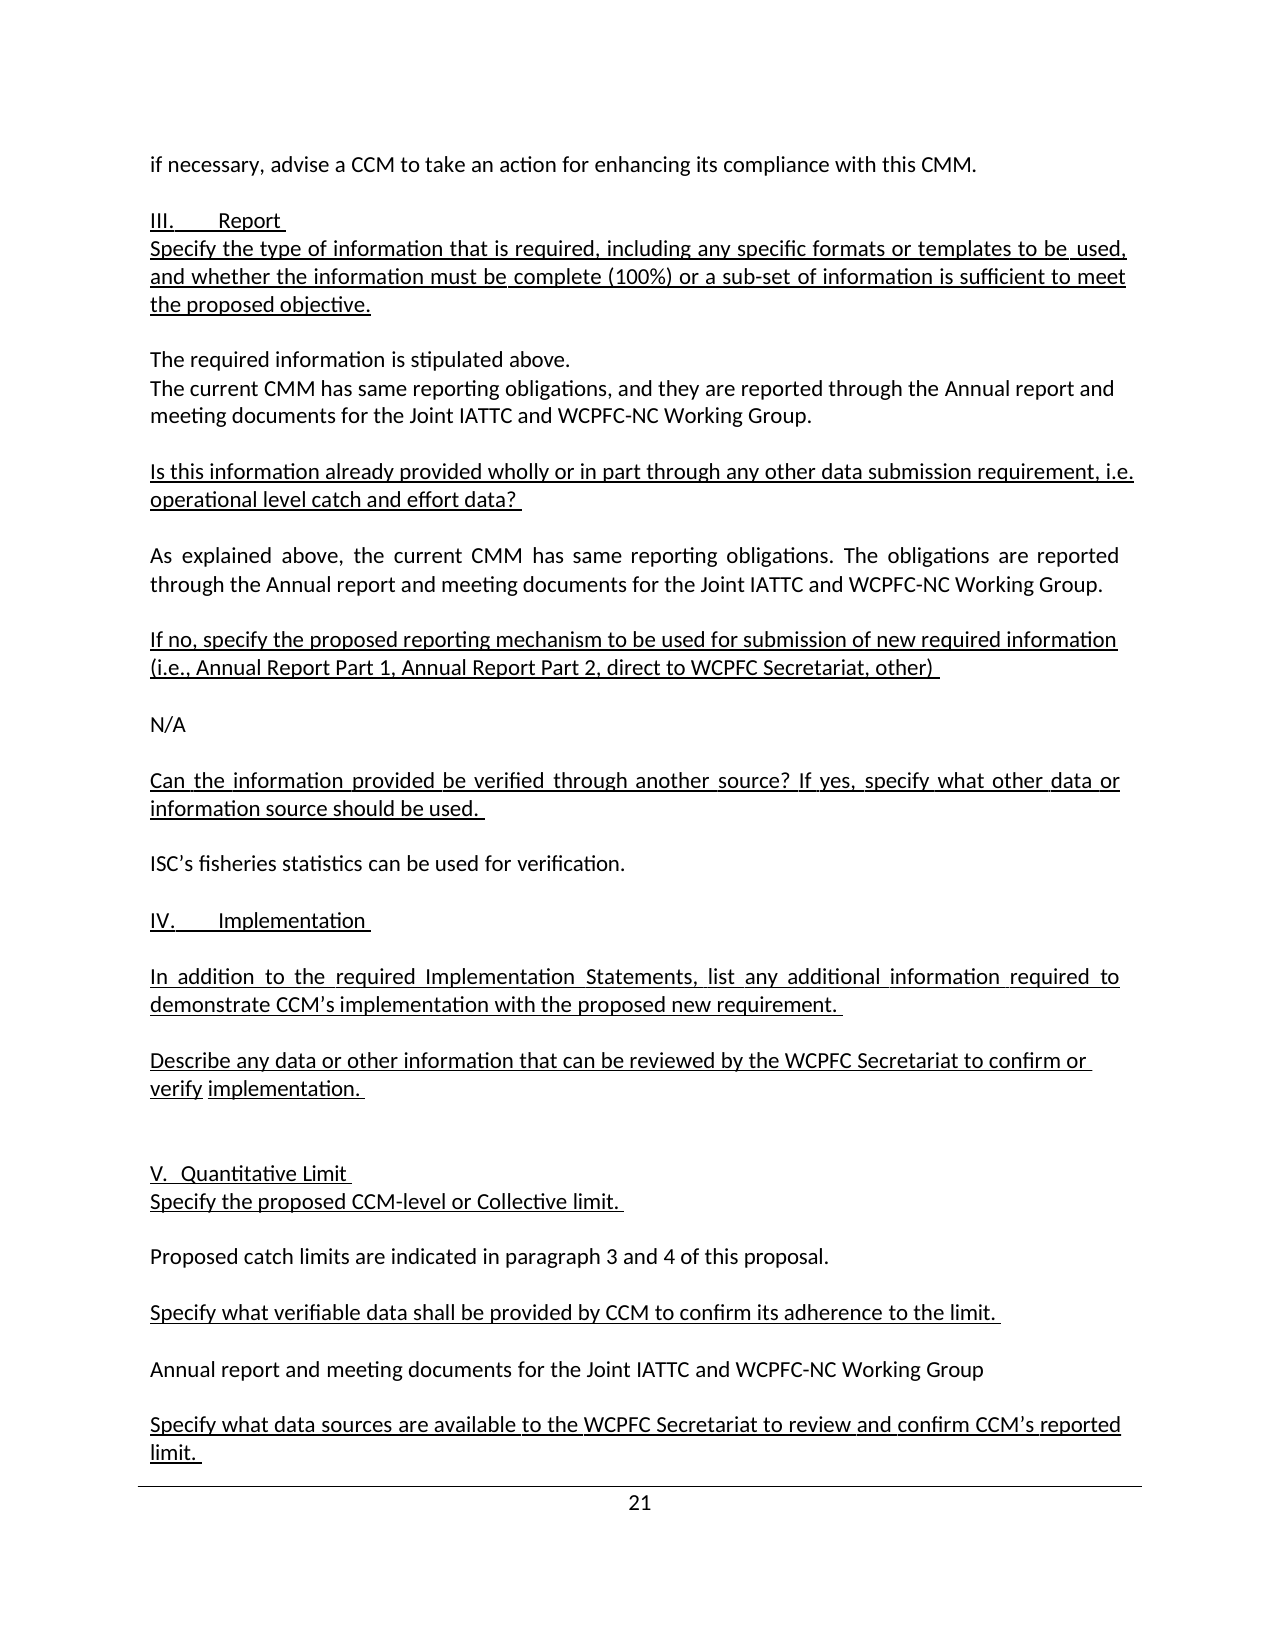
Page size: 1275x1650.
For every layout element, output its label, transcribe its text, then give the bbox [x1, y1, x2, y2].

text Specify what data sources are available to the WCPFC Secretariat to review and confirm CCM’s reported [150, 1410, 1142, 1438]
text Specify the type of information that is required, including any specific formats or templates to be used, and whether the information must be complete (100%) or a sub-set of information is sufficient to meet the proposed objective. [150, 234, 1127, 318]
text Proposed catch limits are indicated in paragraph 3 and 4 of this proposal. [150, 1242, 1142, 1270]
list Implementation [150, 906, 1142, 934]
text As explained above, the current CMM has same reporting obligations. The obligations are reported through the Annual report and meeting documents for the Joint IATTC and WCPFC-NC Working Group. [150, 542, 1142, 598]
text ISC’s fisheries statistics can be used for verification. [150, 849, 1142, 878]
text Describe any data or other information that can be reviewed by the WCPFC Secretariat to confirm or verify implementation. [150, 1046, 1142, 1102]
text Is this information already provided wholly or in part through any other data submission requirement, i.e. operational level catch and effort data? [150, 457, 1142, 513]
text Annual report and meeting documents for the Joint IATTC and WCPFC-NC Working Group [150, 1355, 1142, 1383]
text demonstrate CCM’s implementation with the proposed new requirement. [150, 991, 1142, 1019]
text The required information is stipulated above. [150, 346, 1142, 373]
text if necessary, advise a CCM to take an action for enhancing its compliance with this CMM. [150, 150, 1142, 178]
list Quantitative Limit [150, 1159, 1142, 1187]
text Specify the proposed CCM-level or Collective limit. [150, 1187, 1142, 1215]
text Can the information provided be verified through another source? If yes, specify what other data or information source should be used. [150, 766, 1142, 822]
text If no, specify the proposed reporting mechanism to be used for submission of new required information (i.e., Annual Report Part 1, Annual Report Part 2, direct to WCPFC Secretariat, other) [150, 625, 1142, 681]
list Report [150, 207, 1142, 234]
text Specify what verifiable data shall be provided by CCM to confirm its adherence to the limit. [150, 1298, 1142, 1326]
text In addition to the required Implementation Statements, list any additional information required to [150, 962, 1142, 990]
text N/A [150, 710, 1142, 738]
text The current CMM has same reporting obligations, and they are reported through the Annual report and meeting documents for the Joint IATTC and WCPFC-NC Working Group. [150, 374, 1142, 430]
text limit. [150, 1438, 1142, 1466]
